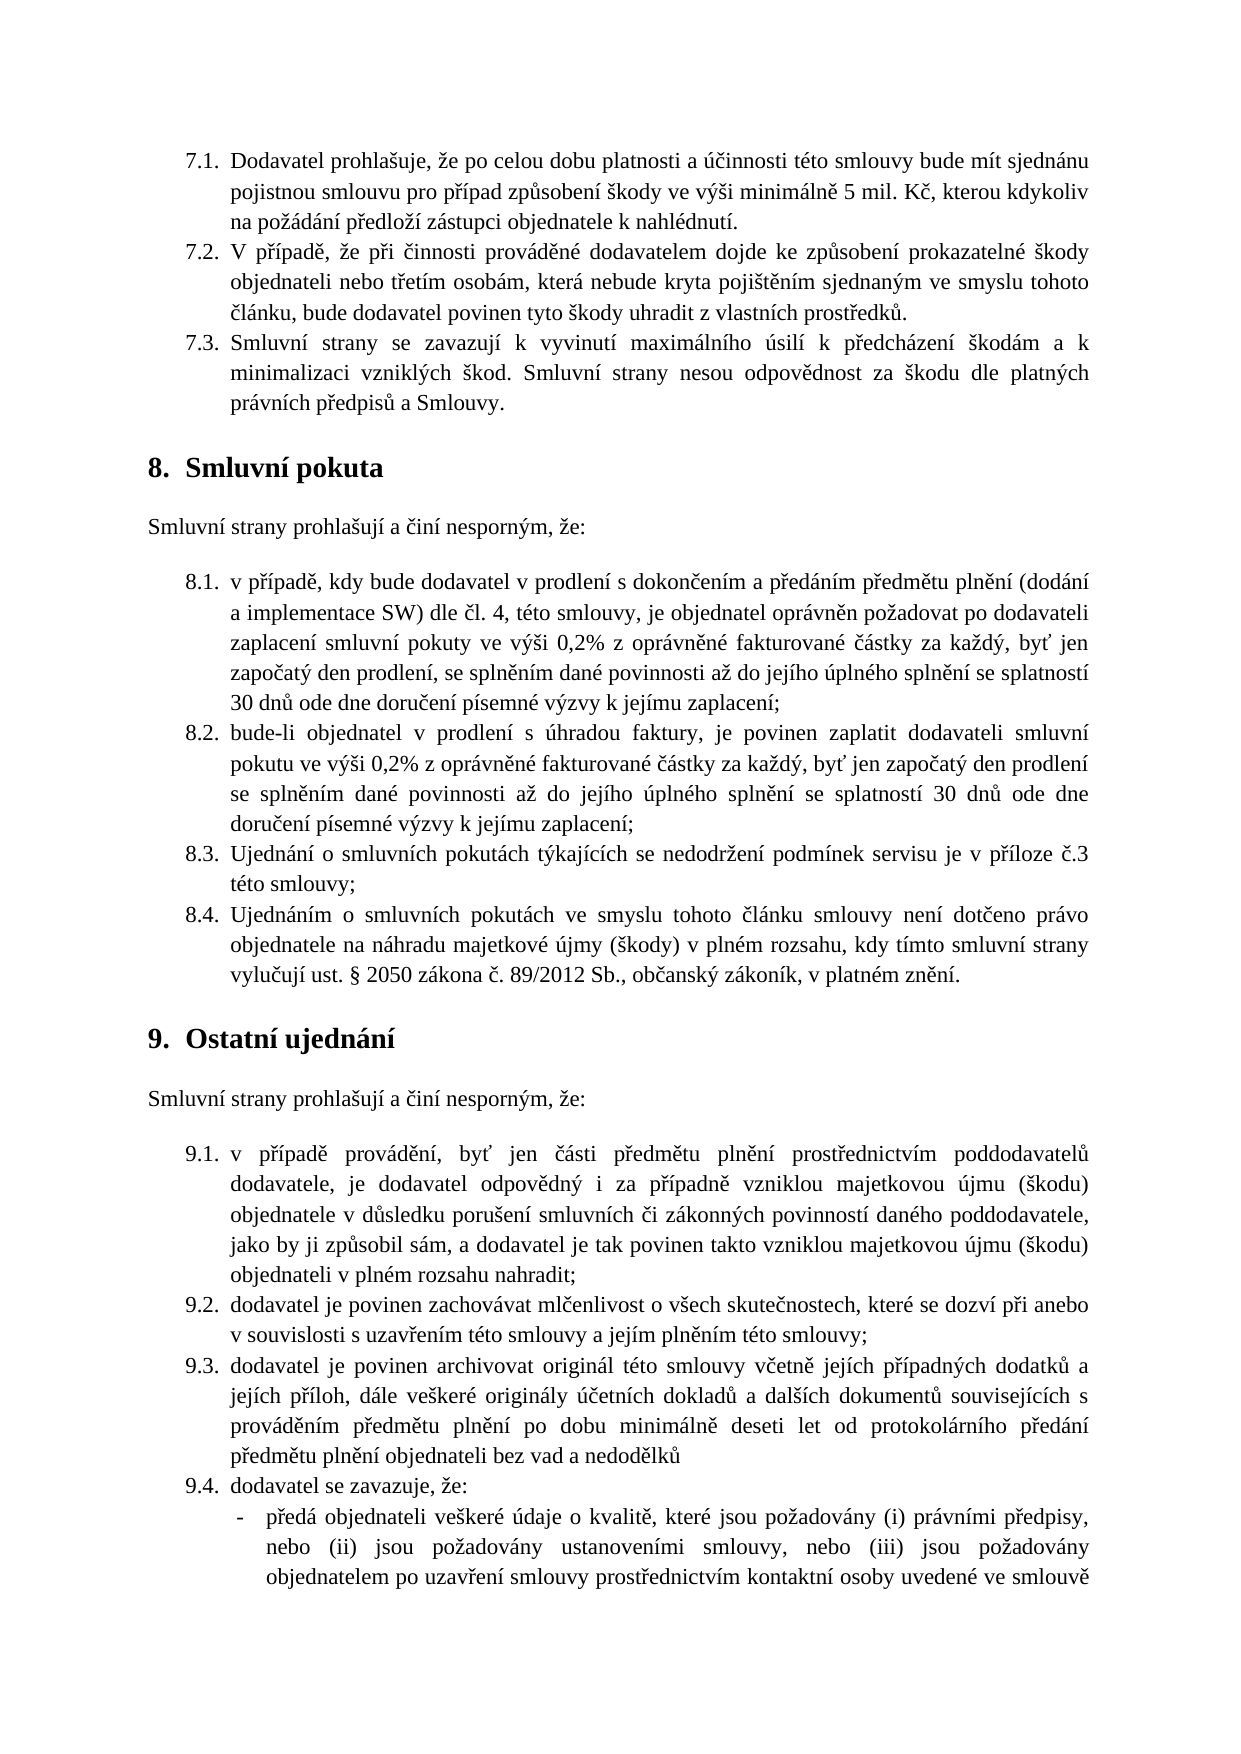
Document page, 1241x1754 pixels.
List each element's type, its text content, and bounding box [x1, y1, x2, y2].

list Smluvní strany se zavazují k vyvinutí maximálního úsilí k předcházení škodám a k minimalizaci vzniklých škod. Smluvní strany nesou odpovědnost za škodu dle platných právních předpisů a Smlouvy. [185, 329, 1090, 416]
list Ujednáním o smluvních pokutách ve smyslu tohoto článku smlouvy není dotčeno právo objednatele na náhradu majetkové újmy (škody) v plném rozsahu, kdy tímto smluvní strany vylučují ust. § 2050 zákona č. 89/2012 Sb., občanský zákoník, v platném znění. [185, 901, 1090, 987]
list bude-li objednatel v prodlení s úhradou faktury, je povinen zaplatit dodavateli smluvní pokutu ve výši 0,2% z oprávněné fakturované částky za každý, byť jen započatý den prodlení se splněním dané povinnosti až do jejího úplného splnění se splatností 30 dnů ode dne doručení písemné výzvy k jejímu zaplacení; [185, 719, 1090, 836]
list Smluvní pokuta [148, 450, 1090, 483]
text Smluvní strany prohlašují a činí nesporným, že: [148, 1085, 1090, 1111]
list Ujednání o smluvních pokutách týkajících se nedodržení podmínek servisu je v příloze č.3 této smlouvy; [185, 840, 1090, 897]
list V případě, že při činnosti prováděné dodavatelem dojde ke způsobení prokazatelné škody objednateli nebo třetím osobám, která nebude kryta pojištěním sjednaným ve smyslu tohoto článku, bude dodavatel povinen tyto škody uhradit z vlastních prostředků. [185, 238, 1090, 325]
list dodavatel je povinen zachovávat mlčenlivost o všech skutečnostech, které se dozví při anebo v souvislosti s uzavřením této smlouvy a jejím plněním této smlouvy; [185, 1291, 1090, 1348]
list Dodavatel prohlašuje, že po celou dobu platnosti a účinnosti této smlouvy bude mít sjednánu pojistnou smlouvu pro případ způsobení škody ve výši minimálně 5 mil. Kč, kterou kdykoliv na požádání předloží zástupci objednatele k nahlédnutí. [185, 148, 1090, 234]
list dodavatel je povinen archivovat originál této smlouvy včetně jejích případných dodatků a jejích příloh, dále veškeré originály účetních dokladů a dalších dokumentů souvisejících s prováděním předmětu plnění po dobu minimálně deseti let od protokolárního předání předmětu plnění objednateli bez vad a nedodělků [185, 1352, 1090, 1469]
list v případě provádění, byť jen části předmětu plnění prostřednictvím poddodavatelů dodavatele, je dodavatel odpovědný i za případně vzniklou majetkovou újmu (škodu) objednatele v důsledku porušení smluvních či zákonných povinností daného poddodavatele, jako by ji způsobil sám, a dodavatel je tak povinen takto vzniklou majetkovou újmu (škodu) objednateli v plném rozsahu nahradit; [185, 1140, 1090, 1287]
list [236, 1503, 1090, 1589]
list v případě, kdy bude dodavatel v prodlení s dokončením a předáním předmětu plnění (dodání a implementace SW) dle čl. 4, této smlouvy, je objednatel oprávněn požadovat po dodavateli zaplacení smluvní pokuty ve výši 0,2% z oprávněné fakturované částky za každý, byť jen započatý den prodlení, se splněním dané povinnosti až do jejího úplného splnění se splatností 30 dnů ode dne doručení písemné výzvy k jejímu zaplacení; [185, 568, 1090, 716]
text Smluvní strany prohlašují a činí nesporným, že: [148, 513, 1090, 539]
list dodavatel se zavazuje, že: [185, 1473, 1090, 1499]
list Ostatní ujednání [148, 1022, 1090, 1055]
